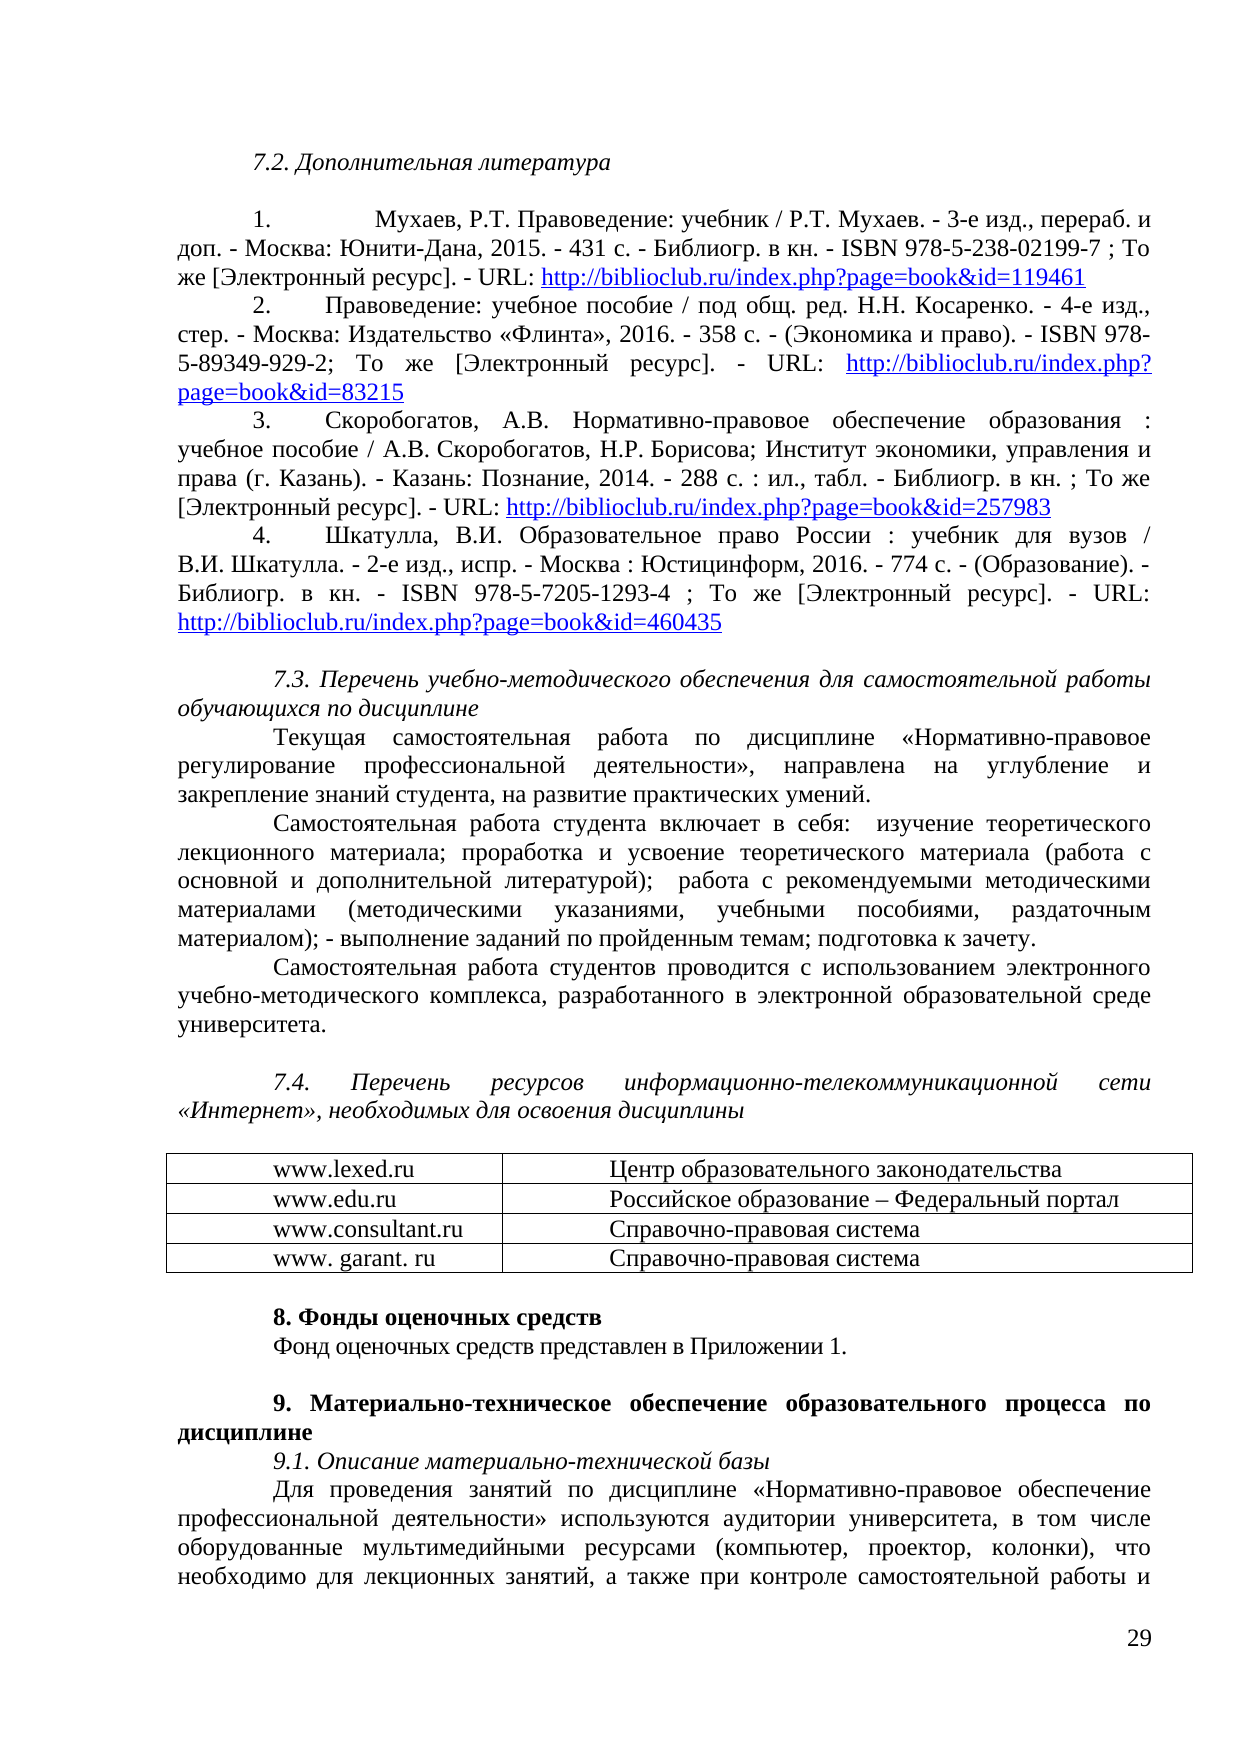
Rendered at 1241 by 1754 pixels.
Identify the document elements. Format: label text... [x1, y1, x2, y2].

list Правоведение: учебное пособие / под общ. ред. Н.Н. Косаренко. - 4-е изд., стер. - Москва: Издательство «Флинта», 2016. - 358 с. - (Экономика и право). - ISBN 978-5-89349-929-2; То же [Электронный ресурс]. - URL: http://biblioclub.ru/index.php?page=book&id=83215 [177, 291, 1152, 406]
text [177, 1474, 1152, 1589]
table_header www.lexed.ru [167, 1154, 502, 1183]
text Самостоятельная работа студента включает в себя: изучение теоретического лекционного материала; проработка и усвоение теоретического материала (работа с основной и дополнительной литературой); работа с рекомендуемыми методическими материалами (методическими указаниями, учебными пособиями, раздаточным материалом); - выполнение заданий по пройденным темам; подготовка к зачету. [177, 808, 1152, 952]
table_cell Справочно-правовая система [503, 1244, 1192, 1272]
text 7.3. Перечень учебно-методического обеспечения для самостоятельной работы обучающихся по дисциплине [177, 664, 1152, 722]
table_cell Российское образование – Федеральный портал [503, 1184, 1192, 1213]
text 9. Материально-техническое обеспечение образовательного процесса по дисциплине [177, 1388, 1152, 1446]
table_header Центр образовательного законодательства [503, 1154, 1192, 1183]
text 7.2. Дополнительная литература [177, 147, 1152, 176]
table_cell Справочно-правовая система [503, 1214, 1192, 1242]
text Самостоятельная работа студентов проводится с использованием электронного учебно-методического комплекса, разработанного в электронной образовательной среде университета. [177, 952, 1152, 1038]
text 9.1. Описание материально-технической базы [177, 1446, 1152, 1474]
text 7.4. Перечень ресурсов информационно-телекоммуникационной сети «Интернет», необходимых для освоения дисциплины [177, 1067, 1152, 1124]
list Шкатулла, В.И. Образовательное право России : учебник для вузов / В.И. Шкатулла. - 2-е изд., испр. - Москва : Юстицинформ, 2016. - 774 с. - (Образование). - Библиогр. в кн. - ISBN 978-5-7205-1293-4 ; То же [Электронный ресурс]. - URL: http://biblioclub.ru/index.php?page=book&id=460435 [177, 521, 1152, 636]
text Текущая самостоятельная работа по дисциплине «Нормативно-правовое регулирование профессиональной деятельности», направлена на углубление и закрепление знаний студента, на развитие практических умений. [177, 722, 1152, 808]
text 8. Фонды оценочных средств [177, 1302, 1152, 1331]
list Скоробогатов, А.В. Нормативно-правовое обеспечение образования : учебное пособие / А.В. Скоробогатов, Н.Р. Борисова; Институт экономики, управления и права (г. Казань). - Казань: Познание, 2014. - 288 с. : ил., табл. - Библиогр. в кн. ; То же [Электронный ресурс]. - URL: http://biblioclub.ru/index.php?page=book&id=257983 [177, 406, 1152, 521]
table_cell www. garant. ru [167, 1244, 502, 1272]
table_cell www.edu.ru [167, 1184, 502, 1213]
text Фонд оценочных средств представлен в Приложении 1. [177, 1331, 1152, 1359]
list Мухаев, Р.Т. Правоведение: учебник / Р.Т. Мухаев. - 3-е изд., перераб. и доп. - Москва: Юнити-Дана, 2015. - 431 с. - Библиогр. в кн. - ISBN 978-5-238-02199-7 ; То же [Электронный ресурс]. - URL: http://biblioclub.ru/index.php?page=book&id=119461 [177, 204, 1152, 291]
table_cell www.consultant.ru [167, 1214, 502, 1242]
